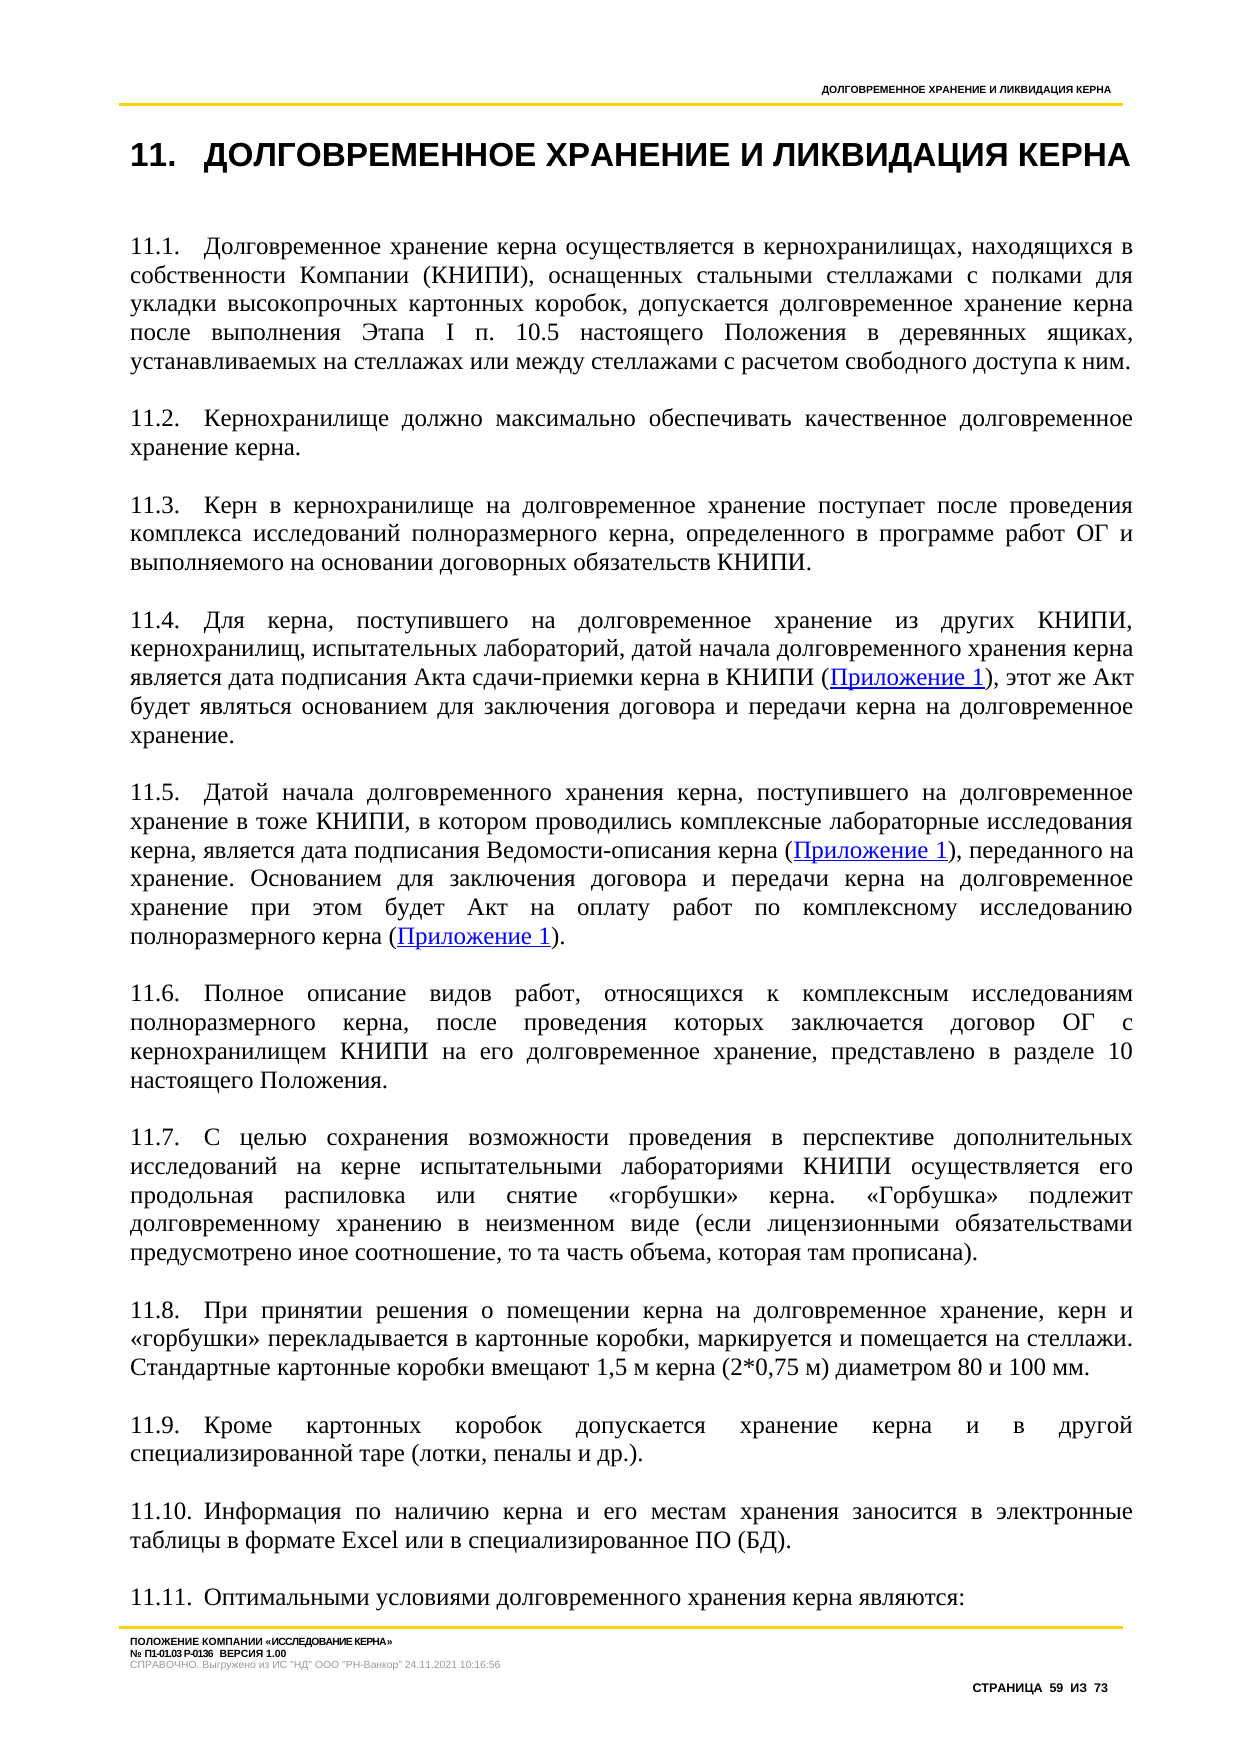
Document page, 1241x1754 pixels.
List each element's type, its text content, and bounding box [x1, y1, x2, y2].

list ДОЛГОВРЕМЕННОЕ ХРАНЕНИЕ И ЛИКВИДАЦИЯ КЕРНА [130, 135, 1134, 173]
text 11.10. Информация по наличию керна и его местам хранения заносится в электронные таблицы в формате Excel или в специализированное ПО (БД). [130, 1496, 1134, 1553]
text 11.7. С целью сохранения возможности проведения в перспективе дополнительных исследований на керне испытательными лабораториями КНИПИ осуществляется его продольная распиловка или снятие «горбушки» керна. «Горбушка» подлежит долговременному хранению в неизменном виде (если лицензионными обязательствами предусмотрено иное соотношение, то та часть объема, которая там прописана). [130, 1122, 1134, 1266]
text 11.6. Полное описание видов работ, относящихся к комплексным исследованиям полноразмерного керна, после проведения которых заключается договор ОГ с кернохранилищем КНИПИ на его долговременное хранение, представлено в разделе 10 настоящего Положения. [130, 978, 1134, 1093]
text 11.4. Для керна, поступившего на долговременное хранение из других КНИПИ, кернохранилищ, испытательных лабораторий, датой начала долговременного хранения керна является дата подписания Акта сдачи-приемки керна в КНИПИ (Приложение 1), этот же Акт будет являться основанием для заключения договора и передачи керна на долговременное хранение. [130, 605, 1134, 748]
text 11.8. При принятии решения о помещении керна на долговременное хранение, керн и «горбушки» перекладывается в картонные коробки, маркируется и помещается на стеллажи. Стандартные картонные коробки вмещают 1,5 м керна (2*0,75 м) диаметром 80 и 100 мм. [130, 1295, 1134, 1381]
text 11.2. Кернохранилище должно максимально обеспечивать качественное долговременное хранение керна. [130, 403, 1134, 461]
text 11.5. Датой начала долговременного хранения керна, поступившего на долговременное хранение в тоже КНИПИ, в котором проводились комплексные лабораторные исследования керна, является дата подписания Ведомости-описания керна (Приложение 1), переданного на хранение. Основанием для заключения договора и передачи керна на долговременное хранение при этом будет Акт на оплату работ по комплексному исследованию полноразмерного керна (Приложение 1). [130, 777, 1134, 950]
text 11.9. Кроме картонных коробок допускается хранение керна и в другой специализированной таре (лотки, пеналы и др.). [130, 1410, 1134, 1467]
text 11.11. Оптимальными условиями долговременного хранения керна являются: [130, 1582, 1134, 1611]
text 11.1. Долговременное хранение керна осуществляется в кернохранилищах, находящихся в собственности Компании (КНИПИ), оснащенных стальными стеллажами с полками для укладки высокопрочных картонных коробок, допускается долговременное хранение керна после выполнения Этапа I п. 10.5 настоящего Положения в деревянных ящиках, устанавливаемых на стеллажах или между стеллажами с расчетом свободного доступа к ним. [130, 231, 1134, 375]
text 11.3. Керн в кернохранилище на долговременное хранение поступает после проведения комплекса исследований полноразмерного керна, определенного в программе работ ОГ и выполняемого на основании договорных обязательств КНИПИ. [130, 490, 1134, 576]
